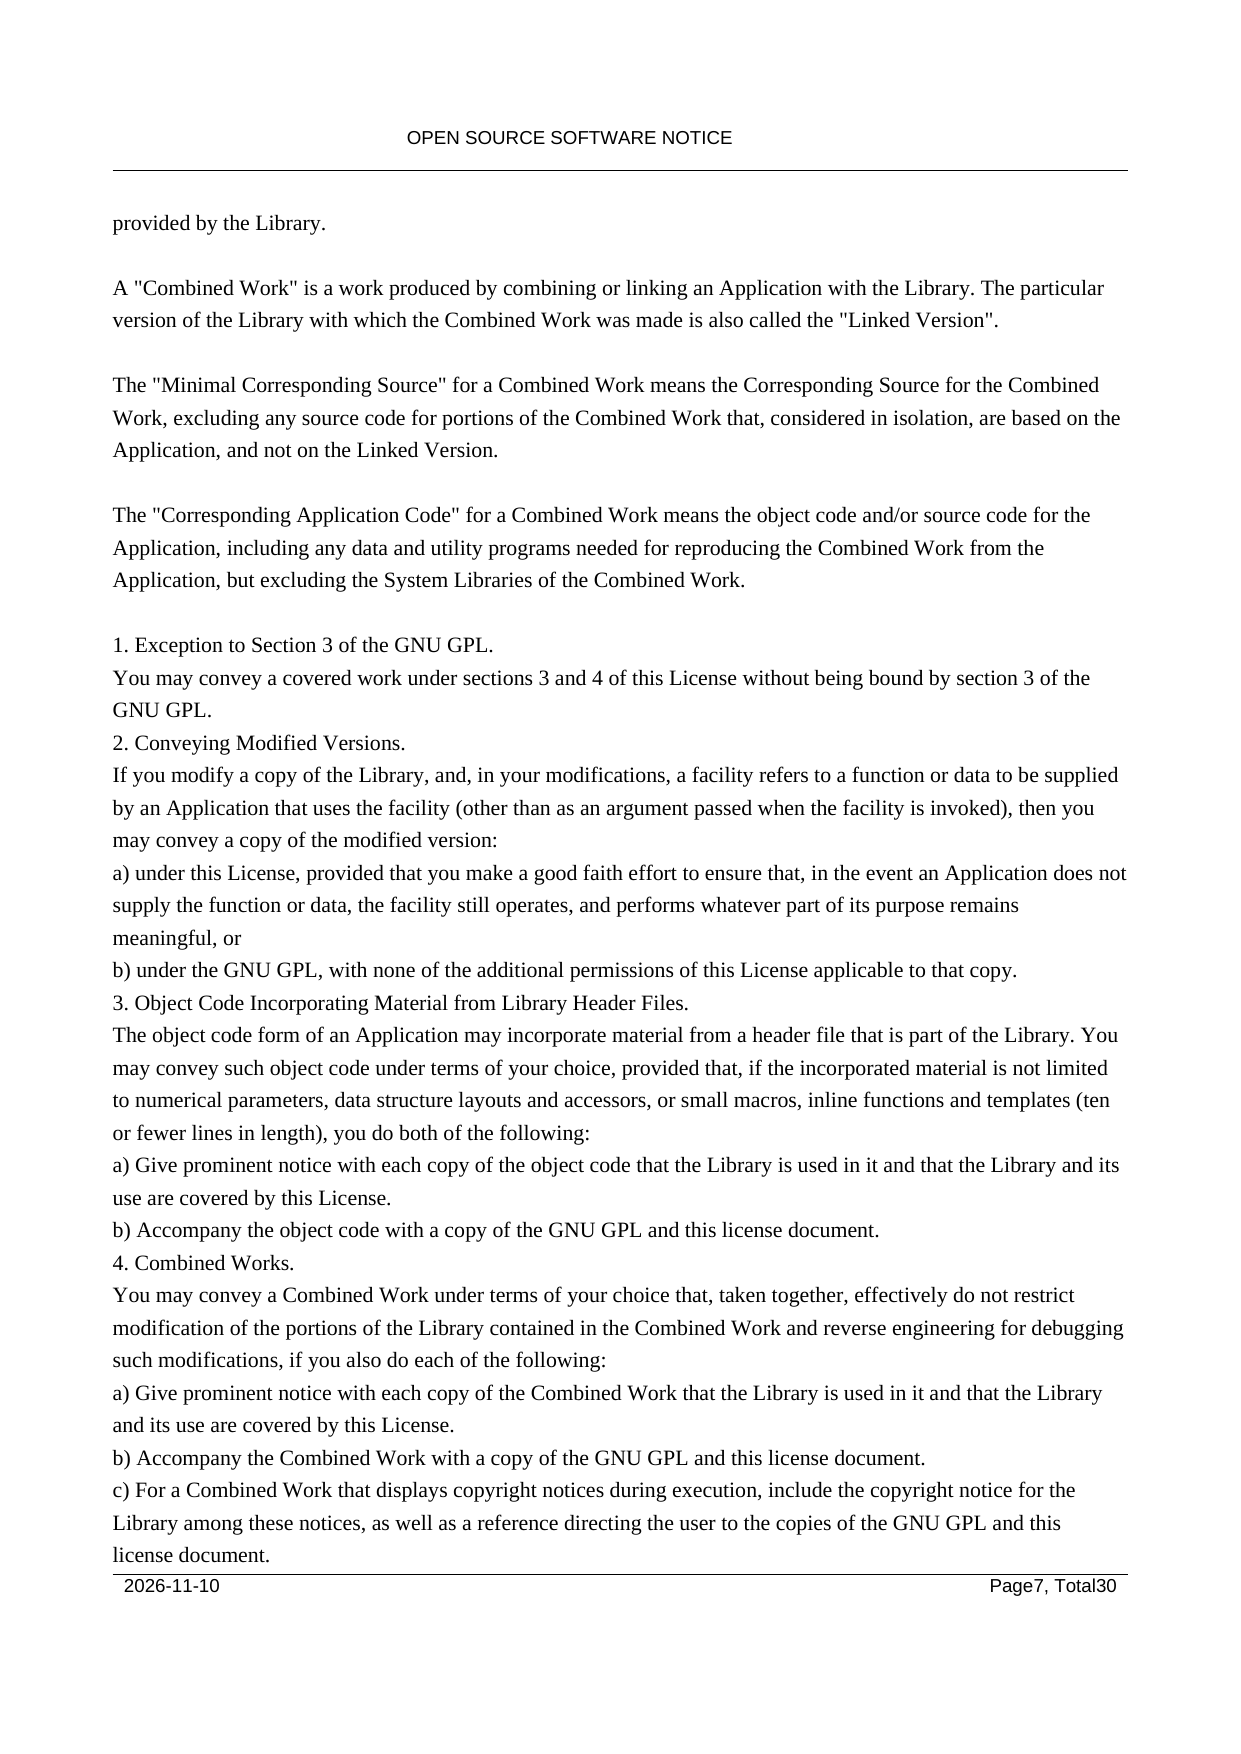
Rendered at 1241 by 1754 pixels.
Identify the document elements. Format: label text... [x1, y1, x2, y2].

text a) under this License, provided that you make a good faith effort to ensure that, in the event an Application does not supply the function or data, the facility still operates, and performs whatever part of its purpose remains meaningful, or [112, 856, 1128, 954]
text 3. Object Code Incorporating Material from Library Header Files. [112, 986, 1128, 1019]
text b) Accompany the object code with a copy of the GNU GPL and this license document. [112, 1214, 1128, 1246]
text 4. Combined Works. [112, 1246, 1128, 1279]
text a) Give prominent notice with each copy of the Combined Work that the Library is used in it and that the Library and its use are covered by this License. [112, 1376, 1128, 1441]
text If you modify a copy of the Library, and, in your modifications, a facility refers to a function or data to be supplied by an Application that uses the facility (other than as an argument passed when the facility is invoked), then you may convey a copy of the modified version: [112, 759, 1128, 856]
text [112, 206, 1128, 239]
text The "Corresponding Application Code" for a Combined Work means the object code and/or source code for the Application, including any data and utility programs needed for reproducing the Combined Work from the Application, but excluding the System Libraries of the Combined Work. [112, 499, 1128, 596]
text b) Accompany the Combined Work with a copy of the GNU GPL and this license document. [112, 1441, 1128, 1474]
text 2. Conveying Modified Versions. [112, 726, 1128, 759]
text The object code form of an Application may incorporate material from a header file that is part of the Library. You may convey such object code under terms of your choice, provided that, if the incorporated material is not limited to numerical parameters, data structure layouts and accessors, or small macros, inline functions and templates (ten or fewer lines in length), you do both of the following: [112, 1019, 1128, 1149]
text b) under the GNU GPL, with none of the additional permissions of this License applicable to that copy. [112, 954, 1128, 986]
text c) For a Combined Work that displays copyright notices during execution, include the copyright notice for the Library among these notices, as well as a reference directing the user to the copies of the GNU GPL and this license document. [112, 1474, 1128, 1571]
text A "Combined Work" is a work produced by combining or linking an Application with the Library. The particular version of the Library with which the Combined Work was made is also called the "Linked Version". [112, 271, 1128, 336]
text You may convey a covered work under sections 3 and 4 of this License without being bound by section 3 of the GNU GPL. [112, 661, 1128, 726]
text 1. Exception to Section 3 of the GNU GPL. [112, 629, 1128, 661]
text The "Minimal Corresponding Source" for a Combined Work means the Corresponding Source for the Combined Work, excluding any source code for portions of the Combined Work that, considered in isolation, are based on the Application, and not on the Linked Version. [112, 369, 1128, 466]
text You may convey a Combined Work under terms of your choice that, taken together, effectively do not restrict modification of the portions of the Library contained in the Combined Work and reverse engineering for debugging such modifications, if you also do each of the following: [112, 1279, 1128, 1376]
text a) Give prominent notice with each copy of the object code that the Library is used in it and that the Library and its use are covered by this License. [112, 1149, 1128, 1214]
